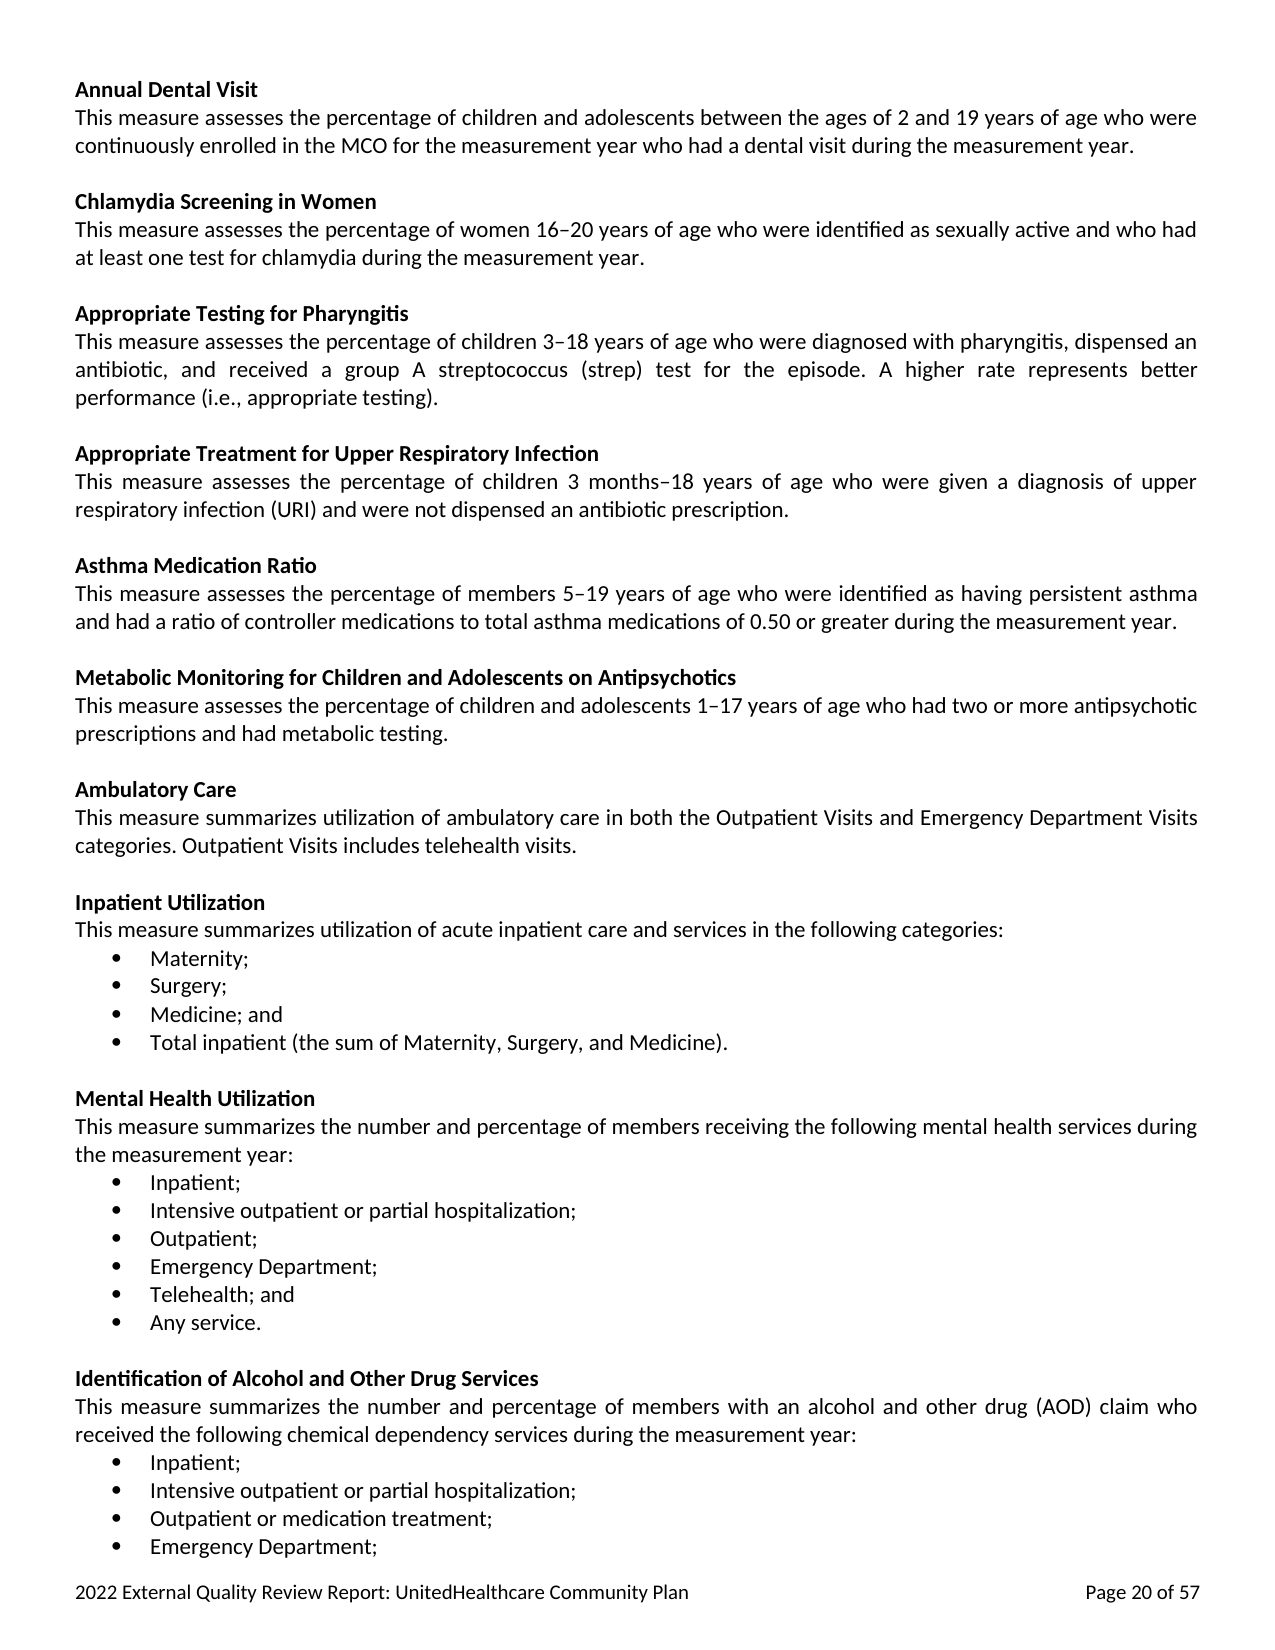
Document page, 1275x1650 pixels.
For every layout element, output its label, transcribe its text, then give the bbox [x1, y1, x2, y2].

text This measure summarizes utilization of ambulatory care in both the Outpatient Visits and Emergency Department Visits categories. Outpatient Visits includes telehealth visits. [75, 803, 1200, 859]
text This measure summarizes the number and percentage of members with an alcohol and other drug (AOD) claim who received the following chemical dependency services during the measurement year: [75, 1392, 1200, 1448]
list Outpatient; [112, 1224, 1200, 1252]
text Ambulatory Care [75, 776, 1200, 803]
list Inpatient; [112, 1448, 1200, 1476]
text This measure assesses the percentage of women 16–20 years of age who were identified as sexually active and who had at least one test for chlamydia during the measurement year. [75, 215, 1200, 271]
text Chlamydia Screening in Women [75, 187, 1200, 215]
list Outpatient or medication treatment; [112, 1504, 1200, 1532]
list Maternity; [112, 944, 1200, 972]
list Intensive outpatient or partial hospitalization; [112, 1476, 1200, 1504]
text This measure assesses the percentage of children 3–18 years of age who were diagnosed with pharyngitis, dispensed an antibiotic, and received a group A streptococcus (strep) test for the episode. A higher rate represents better performance (i.e., appropriate testing). [75, 327, 1200, 411]
text Annual Dental Visit [75, 75, 1200, 103]
text Appropriate Testing for Pharyngitis [75, 299, 1200, 327]
list Inpatient; [112, 1168, 1200, 1196]
list Emergency Department; [112, 1532, 1200, 1560]
list Emergency Department; [112, 1252, 1200, 1280]
text Metabolic Monitoring for Children and Adolescents on Antipsychotics [75, 663, 1200, 691]
text This measure assesses the percentage of members 5–19 years of age who were identified as having persistent asthma and had a ratio of controller medications to total asthma medications of 0.50 or greater during the measurement year. [75, 579, 1200, 635]
list Total inpatient (the sum of Maternity, Surgery, and Medicine). [112, 1028, 1200, 1056]
list Any service. [112, 1308, 1200, 1336]
list Medicine; and [112, 1000, 1200, 1028]
text Inpatient Utilization [75, 888, 1200, 916]
text This measure summarizes utilization of acute inpatient care and services in the following categories: [75, 916, 1200, 944]
text This measure summarizes the number and percentage of members receiving the following mental health services during the measurement year: [75, 1112, 1200, 1168]
list Telehealth; and [112, 1280, 1200, 1308]
text Identification of Alcohol and Other Drug Services [75, 1364, 1200, 1392]
text Mental Health Utilization [75, 1084, 1200, 1112]
text This measure assesses the percentage of children and adolescents 1–17 years of age who had two or more antipsychotic prescriptions and had metabolic testing. [75, 691, 1200, 747]
text Asthma Medication Ratio [75, 551, 1200, 579]
text This measure assesses the percentage of children 3 months–18 years of age who were given a diagnosis of upper respiratory infection (URI) and were not dispensed an antibiotic prescription. [75, 467, 1200, 523]
list Surgery; [112, 972, 1200, 1000]
text This measure assesses the percentage of children and adolescents between the ages of 2 and 19 years of age who were continuously enrolled in the MCO for the measurement year who had a dental visit during the measurement year. [75, 103, 1200, 159]
list Intensive outpatient or partial hospitalization; [112, 1196, 1200, 1224]
text Appropriate Treatment for Upper Respiratory Infection [75, 439, 1200, 467]
